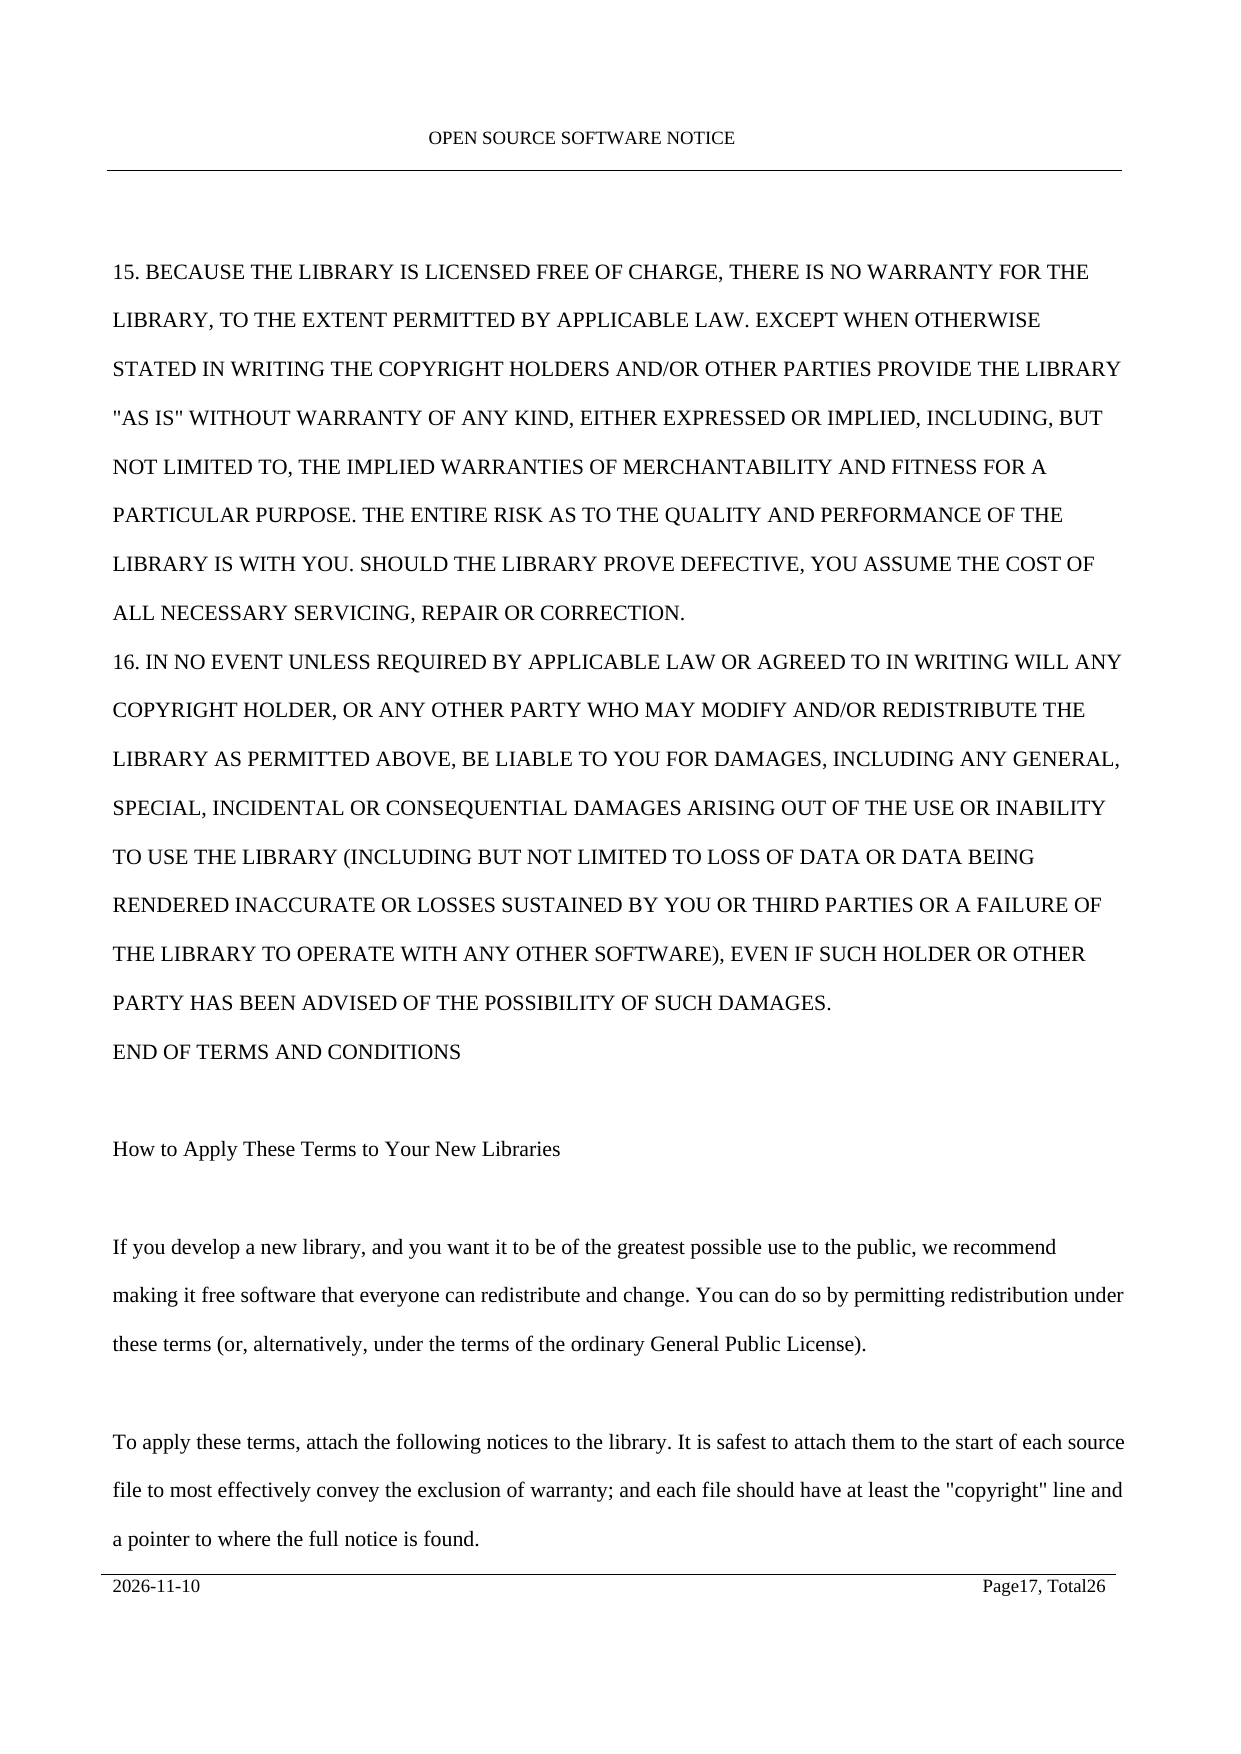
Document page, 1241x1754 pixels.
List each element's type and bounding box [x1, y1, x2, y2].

text [112, 206, 1128, 1555]
